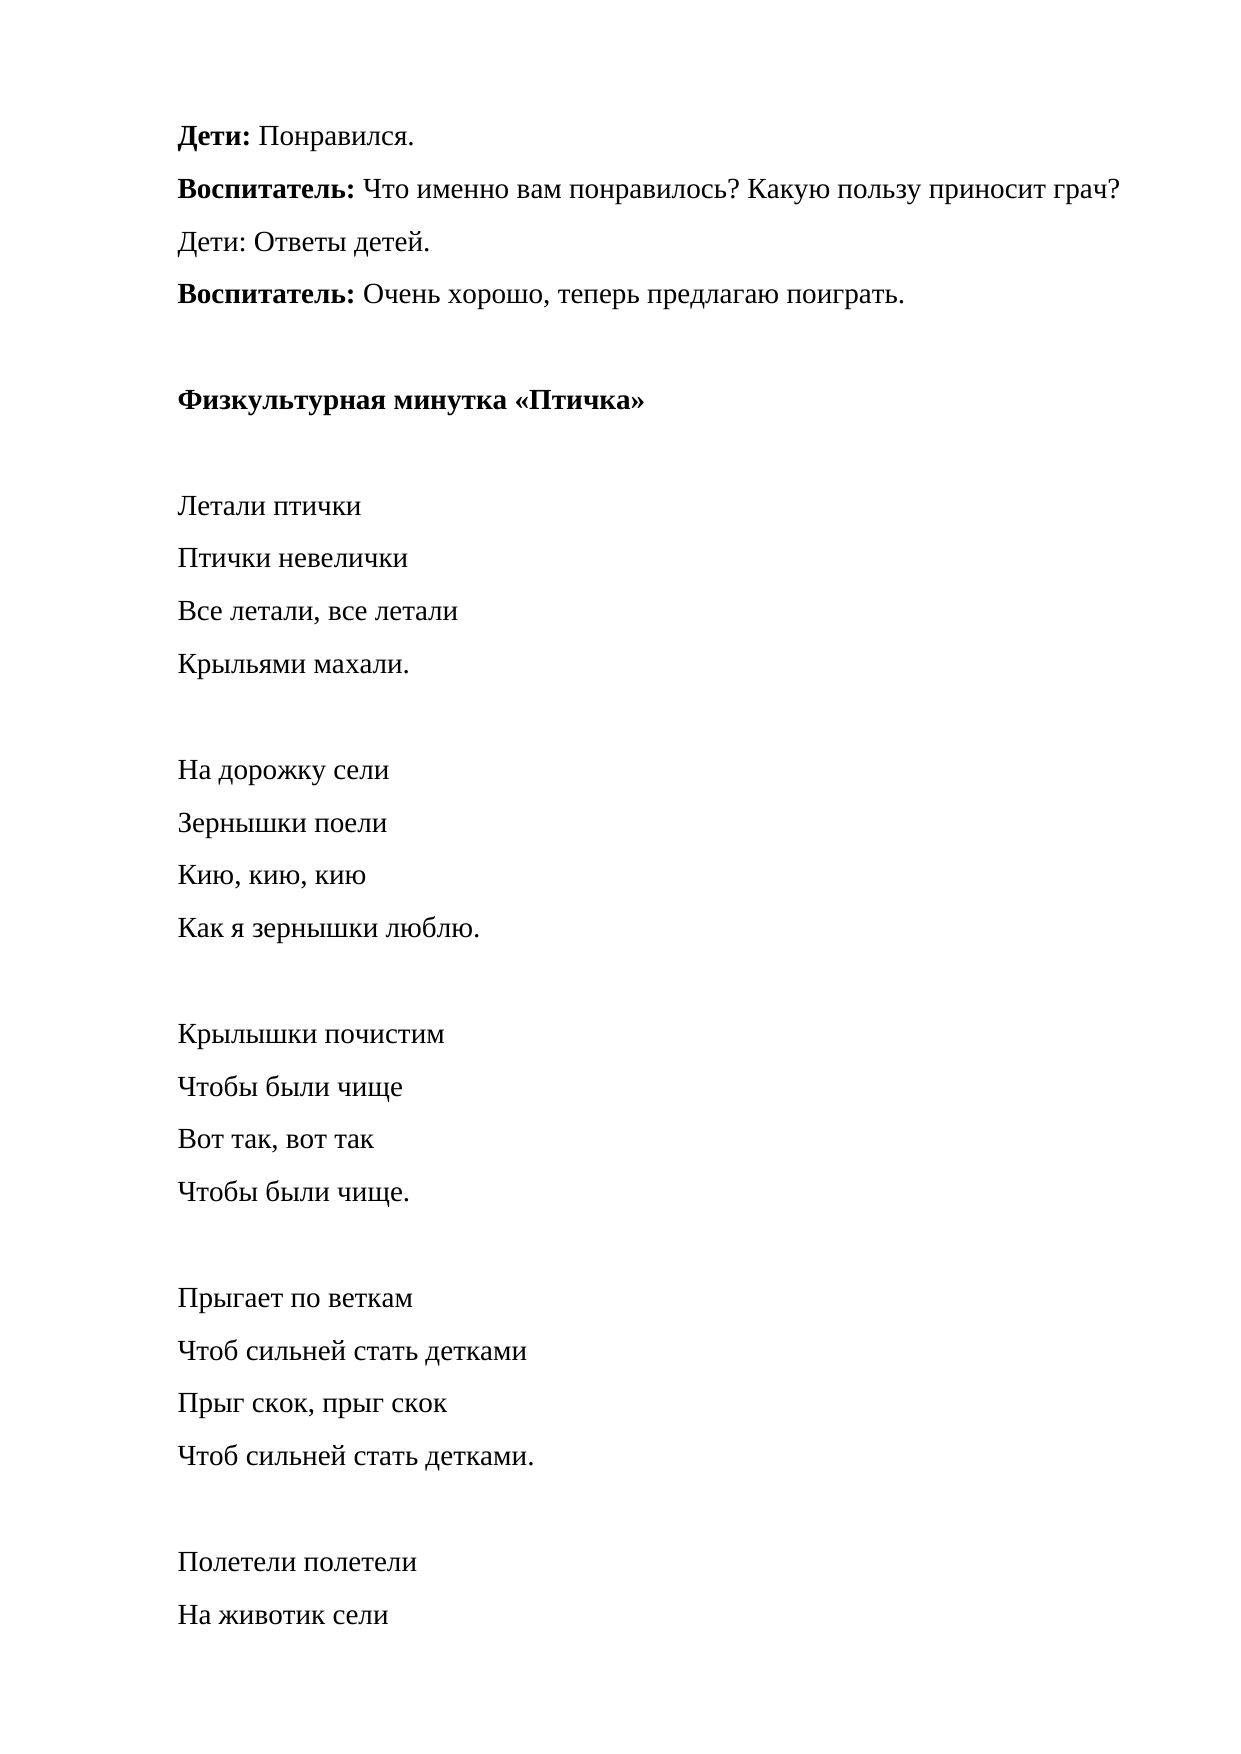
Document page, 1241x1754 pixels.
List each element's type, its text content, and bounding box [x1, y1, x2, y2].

text На дорожку сели [177, 752, 1152, 785]
text На животик сели [177, 1597, 1152, 1630]
text Птички невелички [177, 541, 1152, 574]
text Крылышки почистим [177, 1016, 1152, 1049]
text Прыг скок, прыг скок [177, 1386, 1152, 1419]
text Чтоб сильней стать детками [177, 1333, 1152, 1366]
text Как я зернышки люблю. [177, 910, 1152, 944]
text Летали птички [177, 488, 1152, 521]
text Прыгает по веткам [177, 1280, 1152, 1313]
text Чтоб сильней стать детками. [177, 1438, 1152, 1472]
text Полетели полетели [177, 1544, 1152, 1578]
text Крыльями махали. [177, 646, 1152, 680]
text Дети: Ответы детей. [177, 224, 1152, 257]
text Воспитатель: Что именно вам понравилось? Какую пользу приносит грач? [177, 171, 1152, 204]
text Физкультурная минутка «Птичка» [177, 382, 1152, 416]
text Чтобы были чище. [177, 1174, 1152, 1208]
text Вот так, вот так [177, 1122, 1152, 1155]
text Зернышки поели [177, 805, 1152, 838]
text Все летали, все летали [177, 593, 1152, 627]
text Воспитатель: Очень хорошо, теперь предлагаю поиграть. [177, 277, 1152, 310]
text Кию, кию, кию [177, 857, 1152, 891]
text Чтобы были чище [177, 1069, 1152, 1102]
text Дети: Понравился. [177, 118, 1152, 152]
